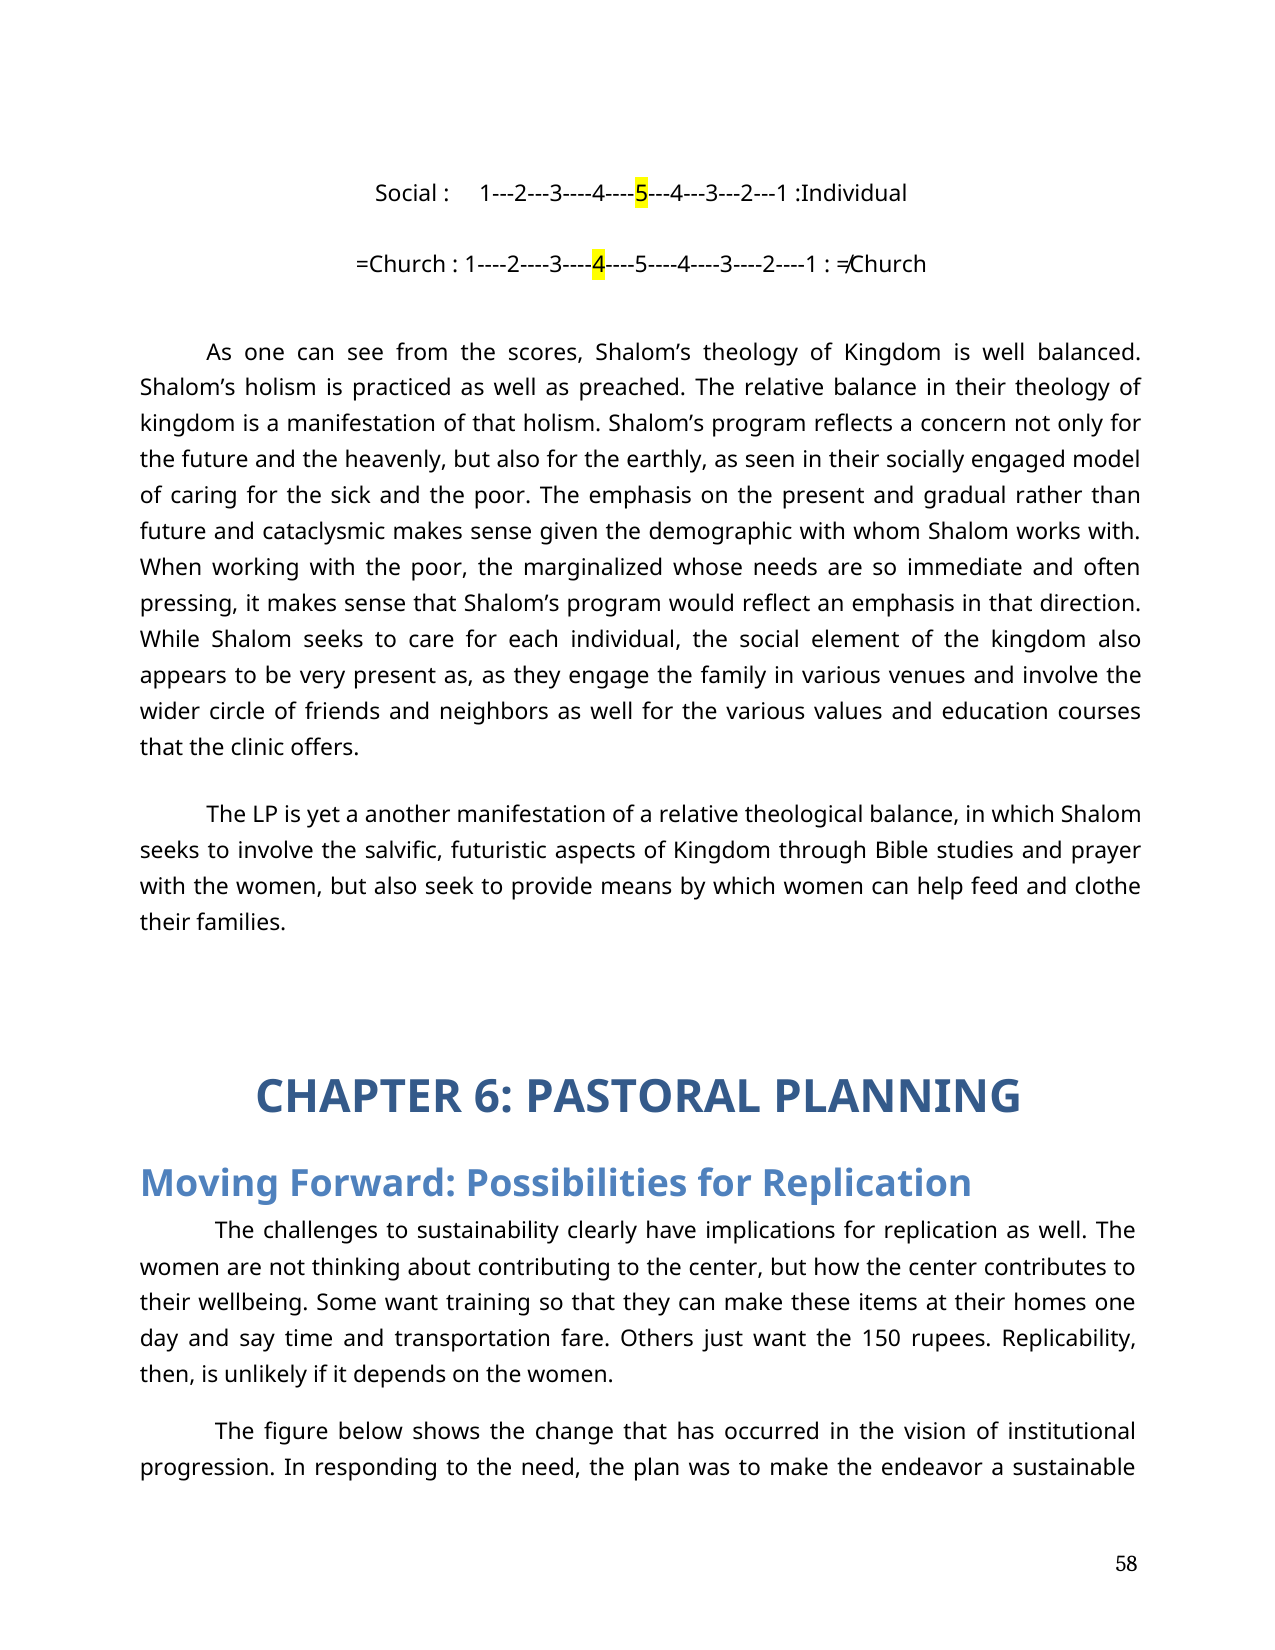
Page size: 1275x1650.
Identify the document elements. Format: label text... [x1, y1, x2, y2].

subtitle CHAPTER 6: PASTORAL PLANNING [139, 1063, 1137, 1126]
text =Church : 1----2----3----4----5----4----3----2----1 : ≠Church [139, 248, 1143, 280]
text As one can see from the scores, Shalom’s theology of Kingdom is well balanced. Shalom’s holism is practiced as well as preached. The relative balance in their theology of kingdom is a manifestation of that holism. Shalom’s program reflects a concern not only for the future and the heavenly, but also for the earthly, as seen in their socially engaged model of caring for the sick and the poor. The emphasis on the present and gradual rather than future and cataclysmic makes sense given the demographic with whom Shalom works with. When working with the poor, the marginalized whose needs are so immediate and often pressing, it makes sense that Shalom’s program would reflect an emphasis in that direction. While Shalom seeks to care for each individual, the social element of the kingdom also appears to be very present as, as they engage the family in various venues and involve the wider circle of friends and neighbors as well for the various values and education courses that the clinic offers. [139, 335, 1143, 762]
text The challenges to sustainability clearly have implications for replication as well. The women are not thinking about contributing to the center, but how the center contributes to their wellbeing. Some want training so that they can make these items at their homes one day and say time and transportation fare. Others just want the 150 rupees. Replicability, then, is unlikely if it depends on the women. [139, 1214, 1137, 1389]
subtitle Moving Forward: Possibilities for Replication [139, 1156, 1137, 1207]
text Social : 1---2---3----4----5---4---3---2---1 :Individual [648, 177, 1143, 208]
text Social : 1---2---3----4----5---4---3---2---1 :Individual [139, 177, 635, 208]
text The LP is yet a another manifestation of a relative theological balance, in which Shalom seeks to involve the salvific, futuristic aspects of Kingdom through Bible studies and prayer with the women, but also seek to provide means by which women can help feed and clothe their families. [139, 798, 1143, 937]
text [139, 1415, 1137, 1482]
